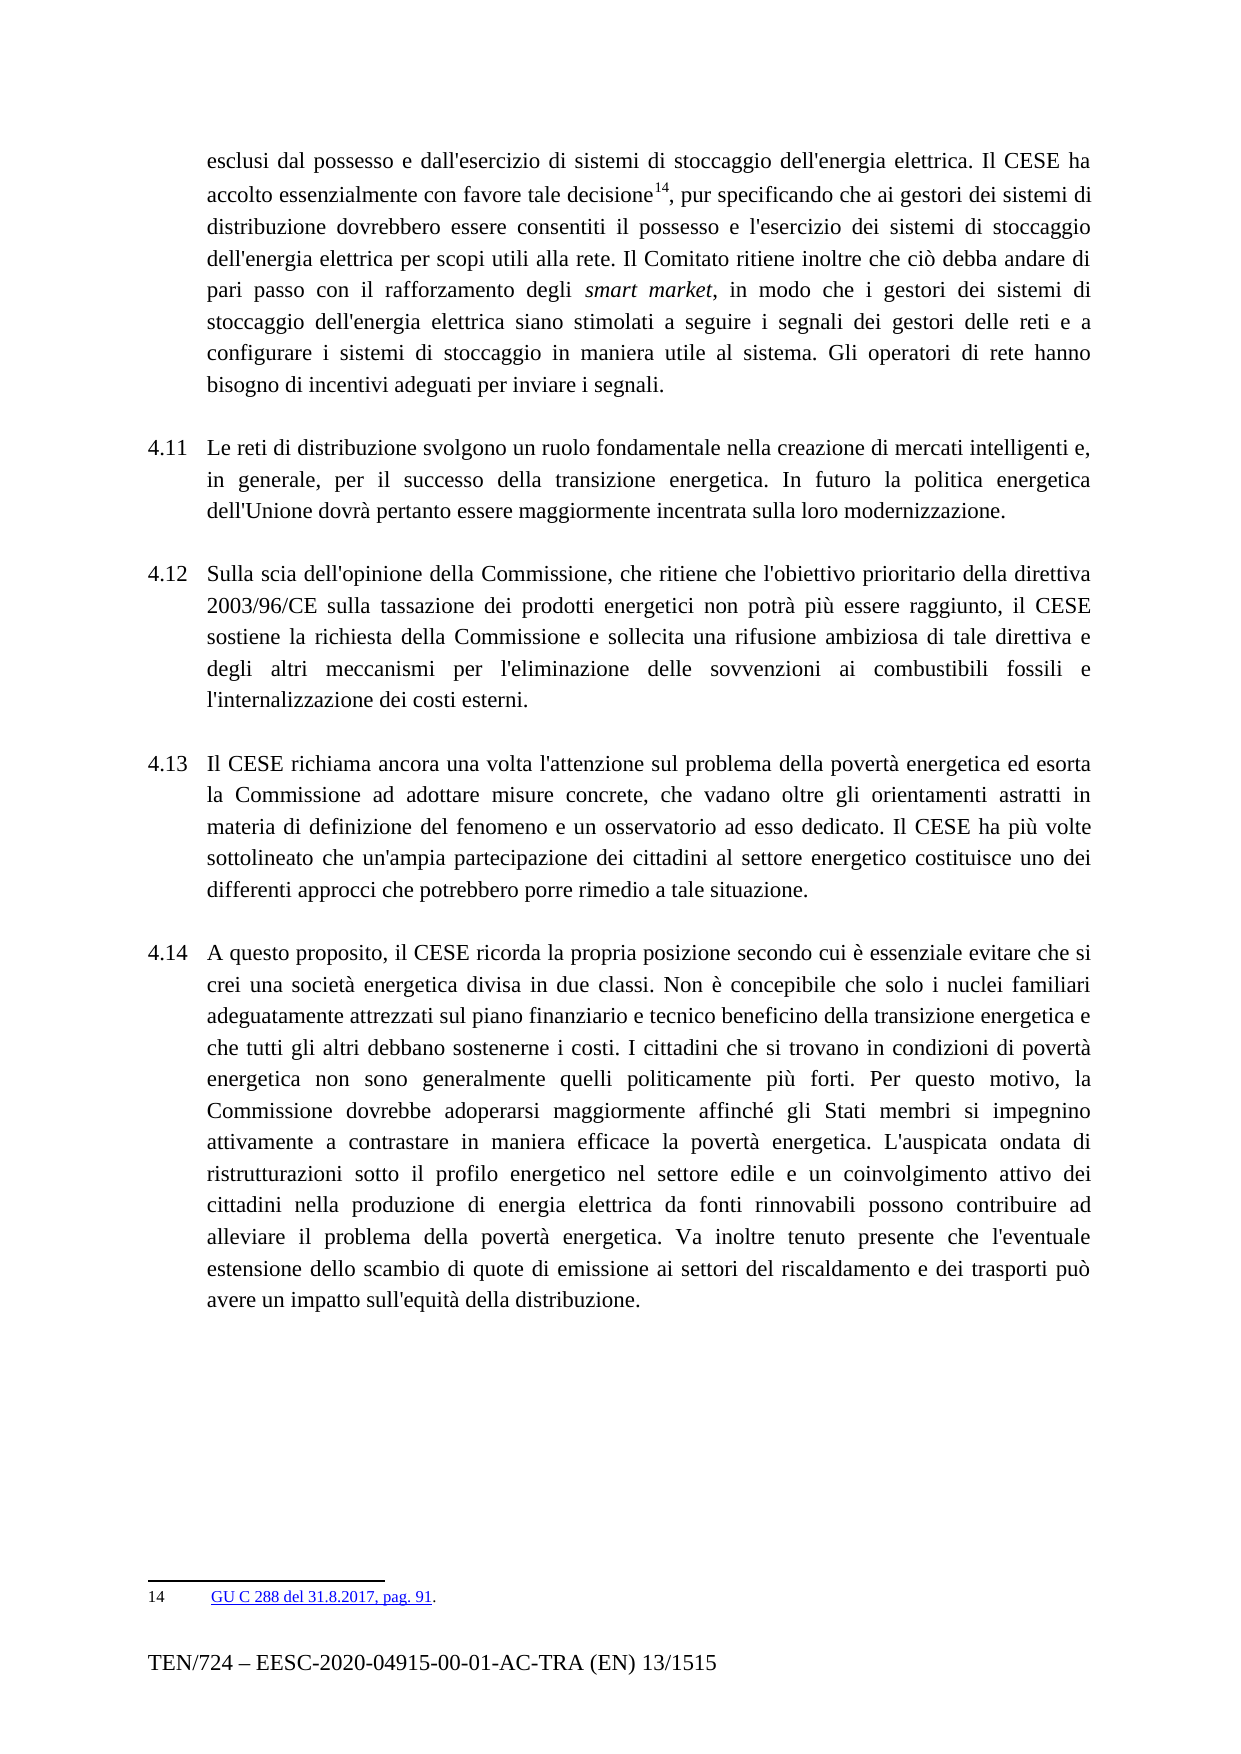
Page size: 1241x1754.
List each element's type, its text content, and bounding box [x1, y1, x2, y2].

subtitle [148, 148, 1093, 397]
subtitle Sulla scia dell'opinione della Commissione, che ritiene che l'obiettivo prioritario della direttiva 2003/96/CE sulla tassazione dei prodotti energetici non potrà più essere raggiunto, il CESE sostiene la richiesta della Commissione e sollecita una rifusione ambiziosa di tale direttiva e degli altri meccanismi per l'eliminazione delle sovvenzioni ai combustibili fossili e l'internalizzazione dei costi esterni. [148, 560, 1093, 713]
subtitle Il CESE richiama ancora una volta l'attenzione sul problema della povertà energetica ed esorta la Commissione ad adottare misure concrete, che vadano oltre gli orientamenti astratti in materia di definizione del fenomeno e un osservatorio ad esso dedicato. Il CESE ha più volte sottolineato che un'ampia partecipazione dei cittadini al settore energetico costituisce uno dei differenti approcci che potrebbero porre rimedio a tale situazione. [148, 750, 1093, 902]
subtitle A questo proposito, il CESE ricorda la propria posizione secondo cui è essenziale evitare che si crei una società energetica divisa in due classi. Non è concepibile che solo i nuclei familiari adeguatamente attrezzati sul piano finanziario e tecnico beneficino della transizione energetica e che tutti gli altri debbano sostenerne i costi. I cittadini che si trovano in condizioni di povertà energetica non sono generalmente quelli politicamente più forti. Per questo motivo, la Commissione dovrebbe adoperarsi maggiormente affinché gli Stati membri si impegnino attivamente a contrastare in maniera efficace la povertà energetica. L'auspicata ondata di ristrutturazioni sotto il profilo energetico nel settore edile e un coinvolgimento attivo dei cittadini nella produzione di energia elettrica da fonti rinnovabili possono contribuire ad alleviare il problema della povertà energetica. Va inoltre tenuto presente che l'eventuale estensione dello scambio di quote di emissione ai settori del riscaldamento e dei trasporti può avere un impatto sull'equità della distribuzione. [148, 939, 1093, 1313]
subtitle Le reti di distribuzione svolgono un ruolo fondamentale nella creazione di mercati intelligenti e, in generale, per il successo della transizione energetica. In futuro la politica energetica dell'Unione dovrà pertanto essere maggiormente incentrata sulla loro modernizzazione. [148, 434, 1093, 523]
